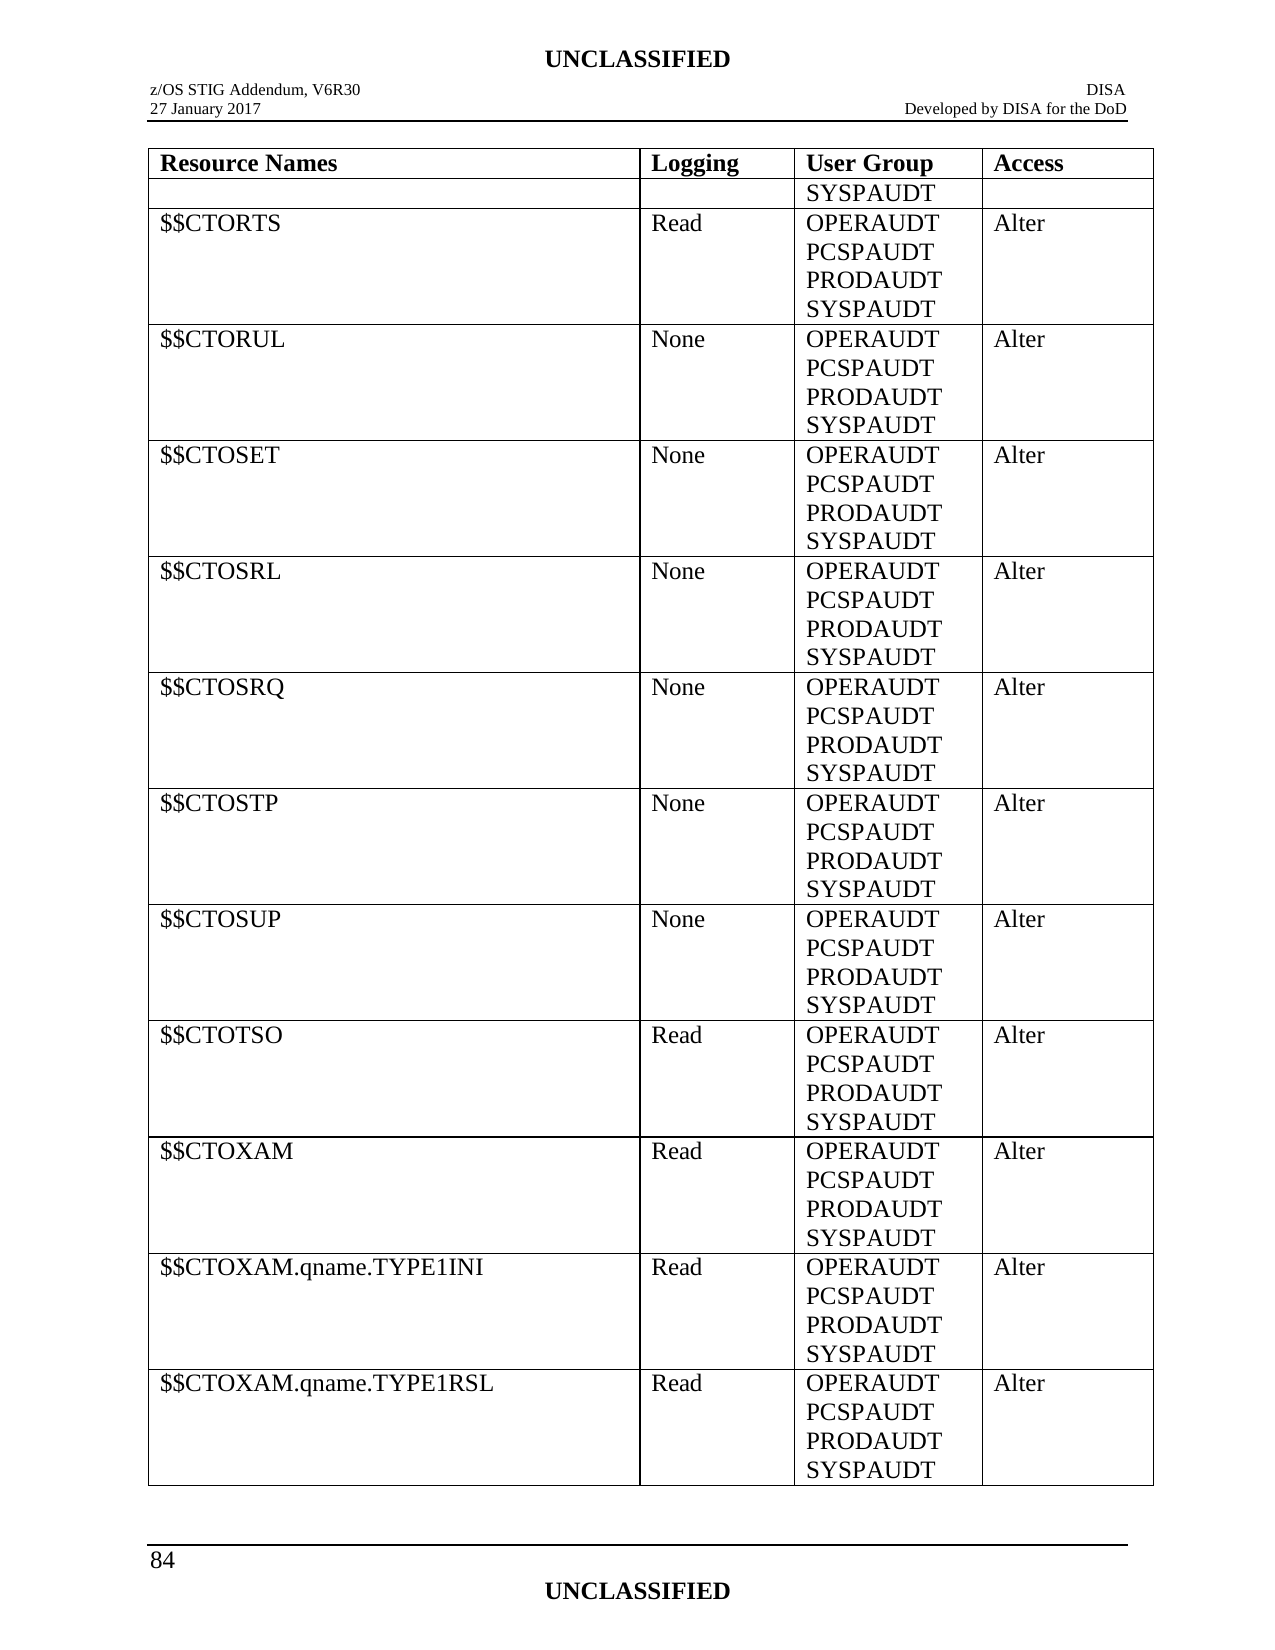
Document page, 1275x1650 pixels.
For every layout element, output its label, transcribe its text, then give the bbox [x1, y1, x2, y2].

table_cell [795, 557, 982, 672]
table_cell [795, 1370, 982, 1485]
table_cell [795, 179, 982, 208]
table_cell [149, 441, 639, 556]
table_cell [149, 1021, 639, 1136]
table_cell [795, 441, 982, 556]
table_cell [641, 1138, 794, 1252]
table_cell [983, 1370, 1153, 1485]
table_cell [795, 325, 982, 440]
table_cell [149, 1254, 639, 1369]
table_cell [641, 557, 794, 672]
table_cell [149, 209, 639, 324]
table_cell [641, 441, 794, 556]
text 84 [150, 1546, 1142, 1574]
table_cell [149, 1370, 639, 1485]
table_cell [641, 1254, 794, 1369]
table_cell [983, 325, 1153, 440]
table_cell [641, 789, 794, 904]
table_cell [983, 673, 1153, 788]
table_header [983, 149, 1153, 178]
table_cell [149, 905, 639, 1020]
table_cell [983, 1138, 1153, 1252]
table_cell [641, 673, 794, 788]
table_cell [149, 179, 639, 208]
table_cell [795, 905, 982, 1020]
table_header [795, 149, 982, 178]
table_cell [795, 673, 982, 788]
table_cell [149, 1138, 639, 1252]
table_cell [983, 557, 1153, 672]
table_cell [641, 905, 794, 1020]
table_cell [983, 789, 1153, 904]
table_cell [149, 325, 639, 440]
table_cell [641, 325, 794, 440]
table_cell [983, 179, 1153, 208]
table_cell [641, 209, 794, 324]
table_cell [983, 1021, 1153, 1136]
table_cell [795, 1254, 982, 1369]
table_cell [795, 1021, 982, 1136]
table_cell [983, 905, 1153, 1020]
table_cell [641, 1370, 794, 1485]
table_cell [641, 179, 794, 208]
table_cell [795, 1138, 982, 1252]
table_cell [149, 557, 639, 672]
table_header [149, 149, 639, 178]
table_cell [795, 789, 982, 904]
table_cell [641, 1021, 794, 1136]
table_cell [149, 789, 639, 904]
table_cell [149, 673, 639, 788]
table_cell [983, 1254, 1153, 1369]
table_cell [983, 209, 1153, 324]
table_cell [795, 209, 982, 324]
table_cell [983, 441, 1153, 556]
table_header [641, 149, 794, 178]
